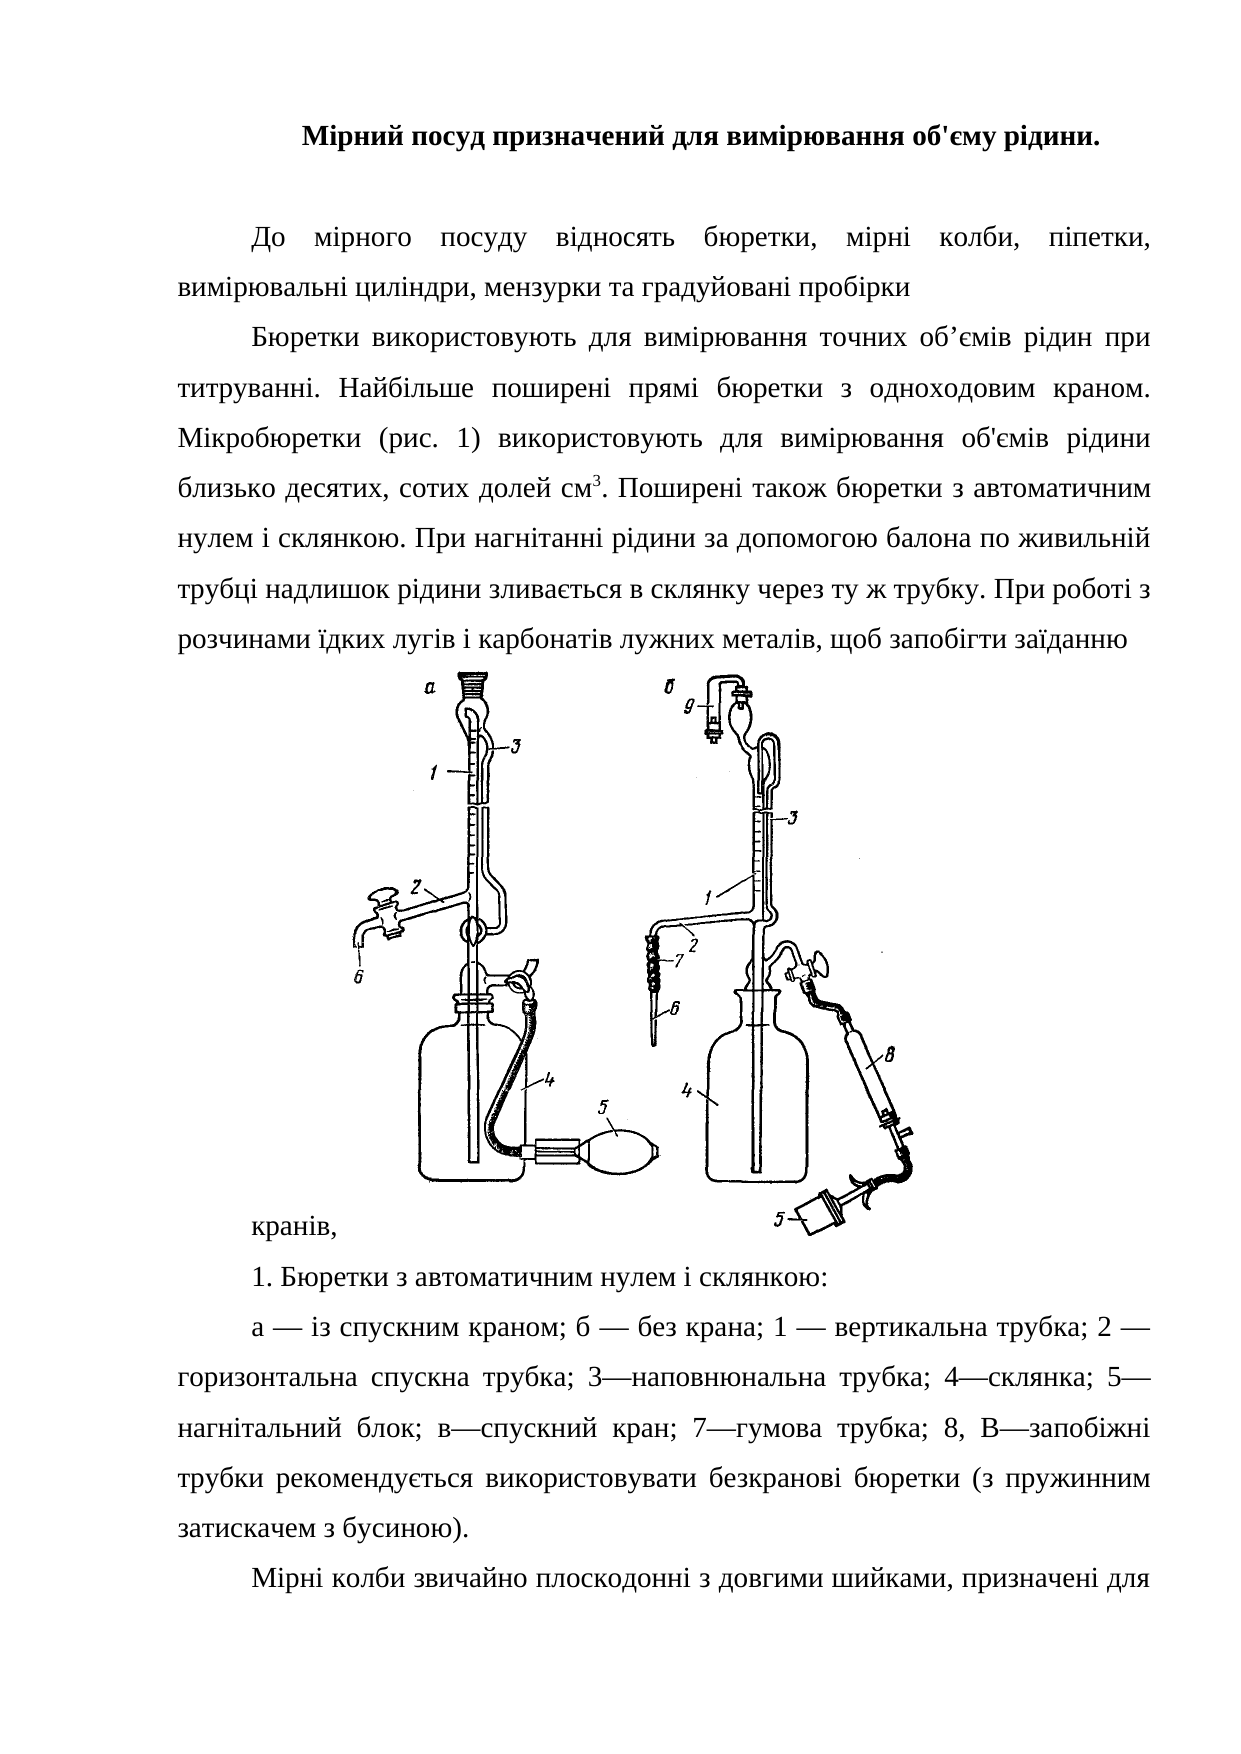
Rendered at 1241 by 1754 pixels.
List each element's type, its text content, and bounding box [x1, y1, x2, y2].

text До мірного посуду відносять бюретки, мірні колби, піпетки, вимірювальні циліндри, мензурки та градуйовані пробірки [177, 219, 1152, 303]
text а — із спускним краном; б — без крана; 1 — вертикальна трубка; 2 — горизонтальна спускна трубка; 3—наповнюнальна трубка; 4—склянка; 5—нагнітальний блок; в—спускний кран; 7—гумова трубка; 8, В—запобіжні трубки рекомендується використовувати безкранові бюретки (з пружинним затискачем з бусиною). [177, 1309, 1152, 1544]
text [177, 1561, 1152, 1594]
picture [352, 671, 914, 1236]
text Мірний посуд призначений для вимірювання об'єму рідини. [177, 118, 1152, 152]
text 1. Бюретки з автоматичним нулем і склянкою: [177, 1259, 1152, 1292]
text Бюретки використовують для вимірювання точних об’ємів рідин при титруванні. Найбільше поширені прямі бюретки з одноходовим краном. Мікробюретки (рис. 1) використовують для вимірювання об'ємів рідини близько десятих, сотих долей см3. Поширені також бюретки з автоматичним нулем і склянкою. При нагнітанні рідини за допомогою балона по живильній трубці надлишок рідини зливається в склянку через ту ж трубку. При роботі з розчинами їдких лугів і карбонатів лужних металів, щоб запобігти заїданню [177, 319, 1152, 655]
